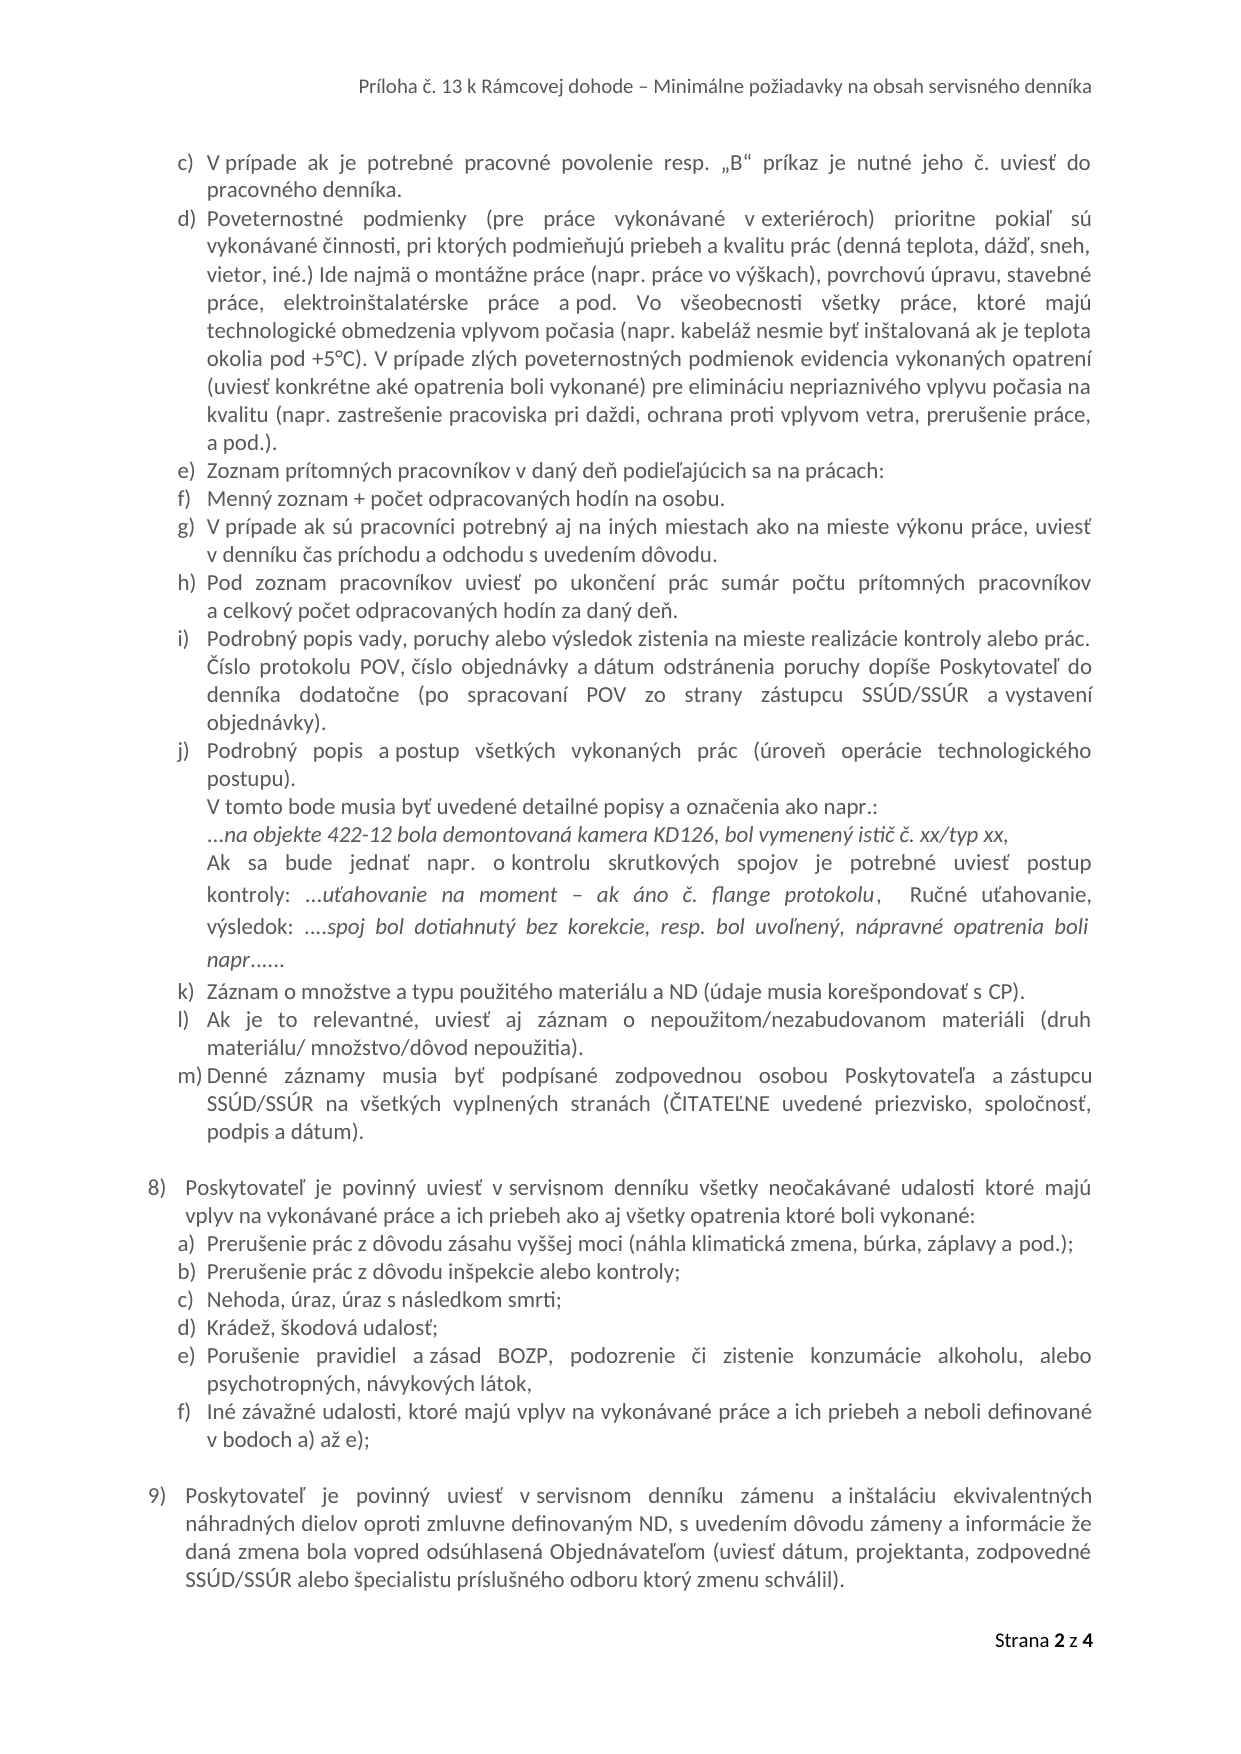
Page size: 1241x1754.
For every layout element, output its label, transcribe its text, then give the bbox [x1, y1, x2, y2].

list Záznam o množstve a typu použitého materiálu a ND (údaje musia korešpondovať s CP). [177, 977, 1093, 1005]
list Poveternostné podmienky (pre práce vykonávané v exteriéroch) prioritne pokiaľ sú vykonávané činnosti, pri ktorých podmieňujú priebeh a kvalitu prác (denná teplota, dážď, sneh, vietor, iné.) Ide najmä o montážne práce (napr. práce vo výškach), povrchovú úpravu, stavebné práce, elektroinštalatérske práce a pod. Vo všeobecnosti všetky práce, ktoré majú technologické obmedzenia vplyvom počasia (napr. kabeláž nesmie byť inštalovaná ak je teplota okolia pod +5°C). V prípade zlých poveternostných podmienok evidencia vykonaných opatrení (uviesť konkrétne aké opatrenia boli vykonané) pre elimináciu nepriaznivého vplyvu počasia na kvalitu (napr. zastrešenie pracoviska pri daždi, ochrana proti vplyvom vetra, prerušenie práce, a pod.). [177, 204, 1093, 456]
list Porušenie pravidiel a zásad BOZP, podozrenie či zistenie konzumácie alkoholu, alebo psychotropných, návykových látok, [177, 1341, 1093, 1397]
list Krádež, škodová udalosť; [177, 1313, 1093, 1341]
list Nehoda, úraz, úraz s následkom smrti; [177, 1285, 1093, 1313]
list V prípade ak je potrebné pracovné povolenie resp. „B“ príkaz je nutné jeho č. uviesť do pracovného denníka. [177, 148, 1093, 204]
list Zoznam prítomných pracovníkov v daný deň podieľajúcich sa na prácach: [177, 456, 1093, 484]
list Pod zoznam pracovníkov uviesť po ukončení prác sumár počtu prítomných pracovníkov a celkový počet odpracovaných hodín za daný deň. [177, 568, 1093, 624]
list Menný zoznam + počet odpracovaných hodín na osobu. [177, 484, 1093, 512]
list Ak je to relevantné, uviesť aj záznam o nepoužitom/nezabudovanom materiáli (druh materiálu/ množstvo/dôvod nepoužitia). [177, 1005, 1093, 1061]
list Denné záznamy musia byť podpísané zodpovednou osobou Poskytovateľa a zástupcu SSÚD/SSÚR na všetkých vyplnených stranách (ČITATEĽNE uvedené priezvisko, spoločnosť, podpis a dátum). [177, 1061, 1093, 1145]
list Prerušenie prác z dôvodu zásahu vyššej moci (náhla klimatická zmena, búrka, záplavy a pod.); [177, 1229, 1093, 1257]
list Poskytovateľ je povinný uviesť v servisnom denníku všetky neočakávané udalosti ktoré majú vplyv na vykonávané práce a ich priebeh ako aj všetky opatrenia ktoré boli vykonané: [148, 1173, 1093, 1229]
list Prerušenie prác z dôvodu inšpekcie alebo kontroly; [177, 1257, 1093, 1285]
list V prípade ak sú pracovníci potrebný aj na iných miestach ako na mieste výkonu práce, uviesť v denníku čas príchodu a odchodu s uvedením dôvodu. [177, 512, 1093, 568]
list Poskytovateľ je povinný uviesť v servisnom denníku zámenu a inštaláciu ekvivalentných náhradných dielov oproti zmluvne definovaným ND, s uvedením dôvodu zámeny a informácie že daná zmena bola vopred odsúhlasená Objednávateľom (uviesť dátum, projektanta, zodpovedné SSÚD/SSÚR alebo špecialistu príslušného odboru ktorý zmenu schválil). [148, 1481, 1093, 1593]
list ...na objekte 422-12 bola demontovaná kamera KD126, bol vymenený istič č. xx/typ xx, [207, 820, 1093, 848]
text Ak sa bude jednať napr. o kontrolu skrutkových spojov je potrebné uviesť postup kontroly: ...uťahovanie na moment – ak áno č. flange protokolu, Ručné uťahovanie, výsledok: ....spoj bol dotiahnutý bez korekcie, resp. bol uvoľnený, nápravné opatrenia boli napr...... [207, 848, 1093, 973]
list Iné závažné udalosti, ktoré majú vplyv na vykonávané práce a ich priebeh a neboli definované v bodoch a) až e); [177, 1397, 1093, 1453]
list Podrobný popis a postup všetkých vykonaných prác (úroveň operácie technologického postupu). [177, 736, 1093, 792]
list V tomto bode musia byť uvedené detailné popisy a označenia ako napr.: [207, 792, 1093, 820]
list Podrobný popis vady, poruchy alebo výsledok zistenia na mieste realizácie kontroly alebo prác. Číslo protokolu POV, číslo objednávky a dátum odstránenia poruchy dopíše Poskytovateľ do denníka dodatočne (po spracovaní POV zo strany zástupcu SSÚD/SSÚR a vystavení objednávky). [177, 624, 1093, 736]
